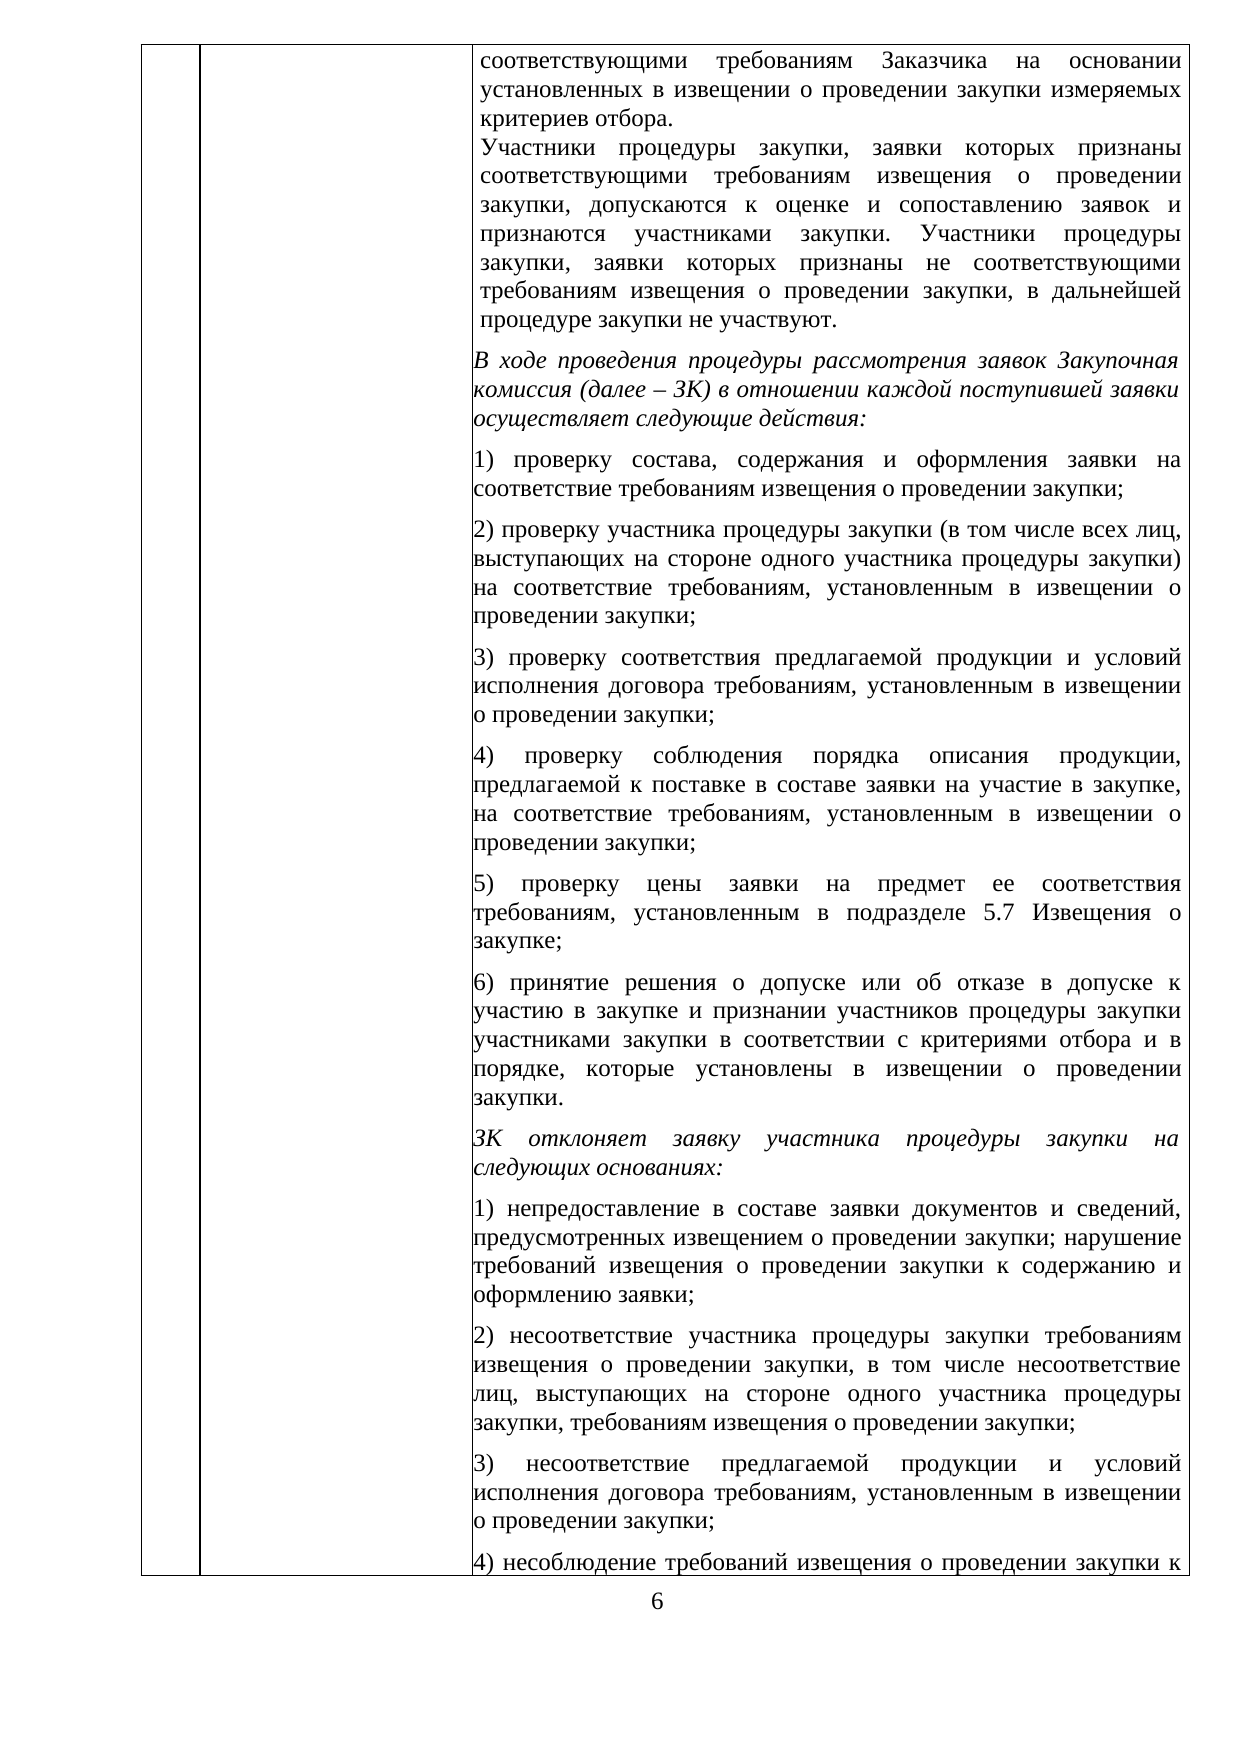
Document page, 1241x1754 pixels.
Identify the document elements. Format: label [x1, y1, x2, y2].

table_cell [201, 45, 472, 1575]
table_cell [142, 45, 199, 1575]
table_cell [473, 45, 1189, 1575]
